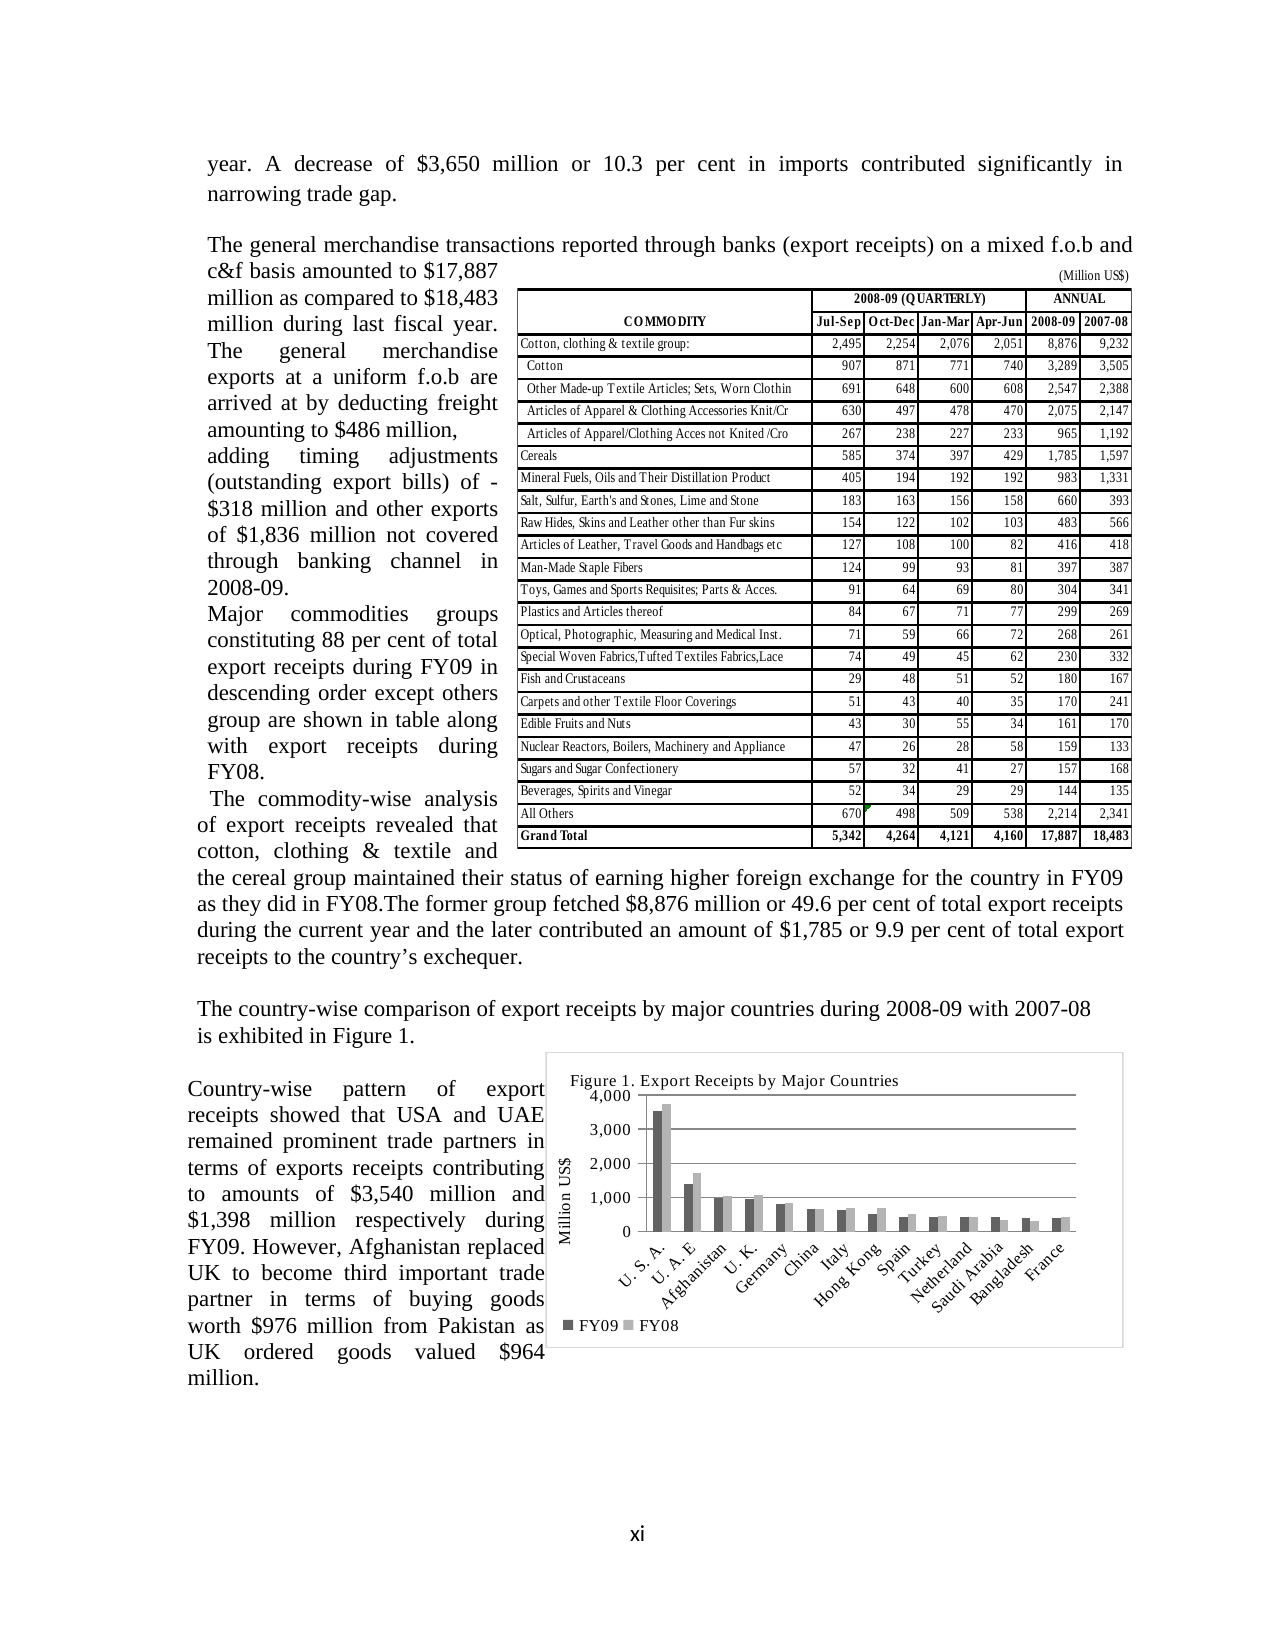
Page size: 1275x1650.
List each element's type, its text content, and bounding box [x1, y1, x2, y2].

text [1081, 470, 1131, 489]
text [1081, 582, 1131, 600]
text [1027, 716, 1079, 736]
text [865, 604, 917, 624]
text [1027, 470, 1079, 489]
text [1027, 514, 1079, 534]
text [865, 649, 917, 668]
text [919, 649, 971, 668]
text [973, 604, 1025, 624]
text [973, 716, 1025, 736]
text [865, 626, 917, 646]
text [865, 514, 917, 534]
text year. A decrease of $3,650 million or 10.3 per cent in imports contributed significantly in narrowing trade gap. [207, 150, 1125, 207]
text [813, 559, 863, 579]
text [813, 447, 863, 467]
text The general merchandise transactions reported through banks (export receipts) on a mixed f.o.b and c&f basis amounted to $17,887 million as compared to $18,483 million during last fiscal year. The general merchandise exports at a uniform f.o.b are arrived at by deducting freight amounting to $486 million, [207, 231, 1134, 442]
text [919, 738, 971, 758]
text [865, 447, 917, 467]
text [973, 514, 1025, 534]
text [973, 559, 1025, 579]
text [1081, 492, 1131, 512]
text The country-wise comparison of export receipts by major countries during 2008-09 with 2007-08 is exhibited in Figure 1. [197, 996, 1093, 1048]
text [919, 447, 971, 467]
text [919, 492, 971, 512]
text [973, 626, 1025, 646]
text Major commodities groups constituting 88 per cent of total export receipts during FY09 in descending order except others group are shown in table along with export receipts during FY08. [207, 600, 517, 785]
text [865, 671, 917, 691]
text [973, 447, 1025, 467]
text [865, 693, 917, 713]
text adding timing adjustments (outstanding export bills) of -$318 million and other exports of $1,836 million not covered through banking channel in 2008-09. [207, 442, 517, 600]
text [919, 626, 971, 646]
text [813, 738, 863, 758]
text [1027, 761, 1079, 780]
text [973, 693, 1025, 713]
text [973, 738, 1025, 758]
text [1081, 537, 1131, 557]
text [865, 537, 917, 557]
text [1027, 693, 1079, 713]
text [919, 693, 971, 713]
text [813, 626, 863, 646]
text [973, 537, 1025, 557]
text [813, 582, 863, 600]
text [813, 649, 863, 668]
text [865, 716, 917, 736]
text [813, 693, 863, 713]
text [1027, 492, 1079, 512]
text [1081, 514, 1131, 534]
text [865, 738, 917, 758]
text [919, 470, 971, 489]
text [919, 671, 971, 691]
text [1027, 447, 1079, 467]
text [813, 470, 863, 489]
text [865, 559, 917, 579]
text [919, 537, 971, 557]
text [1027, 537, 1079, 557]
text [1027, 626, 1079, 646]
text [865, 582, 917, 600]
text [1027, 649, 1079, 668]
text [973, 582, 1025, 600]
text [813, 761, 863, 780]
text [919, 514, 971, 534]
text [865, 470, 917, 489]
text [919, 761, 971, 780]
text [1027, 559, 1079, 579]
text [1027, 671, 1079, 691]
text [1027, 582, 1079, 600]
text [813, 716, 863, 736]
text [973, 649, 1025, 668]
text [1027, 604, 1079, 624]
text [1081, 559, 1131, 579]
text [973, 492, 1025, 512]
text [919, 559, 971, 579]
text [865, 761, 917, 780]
text The commodity-wise analysis of export receipts revealed that cotton, clothing & textile and the cereal group maintained their status of earning higher foreign exchange for the country in FY09 as they did in FY08.The former group fetched $8,876 million or 49.6 per cent of total export receipts during the current year and the later contributed an amount of $1,785 or 9.9 per cent of total export receipts to the country’s exchequer. [197, 785, 1125, 969]
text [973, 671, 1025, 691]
text Country-wise pattern of export receipts showed that USA and UAE remained prominent trade partners in terms of exports receipts contributing to amounts of $3,540 million and $1,398 million respectively during FY09. However, Afghanistan replaced UK to become third important trade partner in terms of buying goods worth $976 million from Pakistan as UK ordered goods valued $964 million. [187, 1074, 1093, 1391]
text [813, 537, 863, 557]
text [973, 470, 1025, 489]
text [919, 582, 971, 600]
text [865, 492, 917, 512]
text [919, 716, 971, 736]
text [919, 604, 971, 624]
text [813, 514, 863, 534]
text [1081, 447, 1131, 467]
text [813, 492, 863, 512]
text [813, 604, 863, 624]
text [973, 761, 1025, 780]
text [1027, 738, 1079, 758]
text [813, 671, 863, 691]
